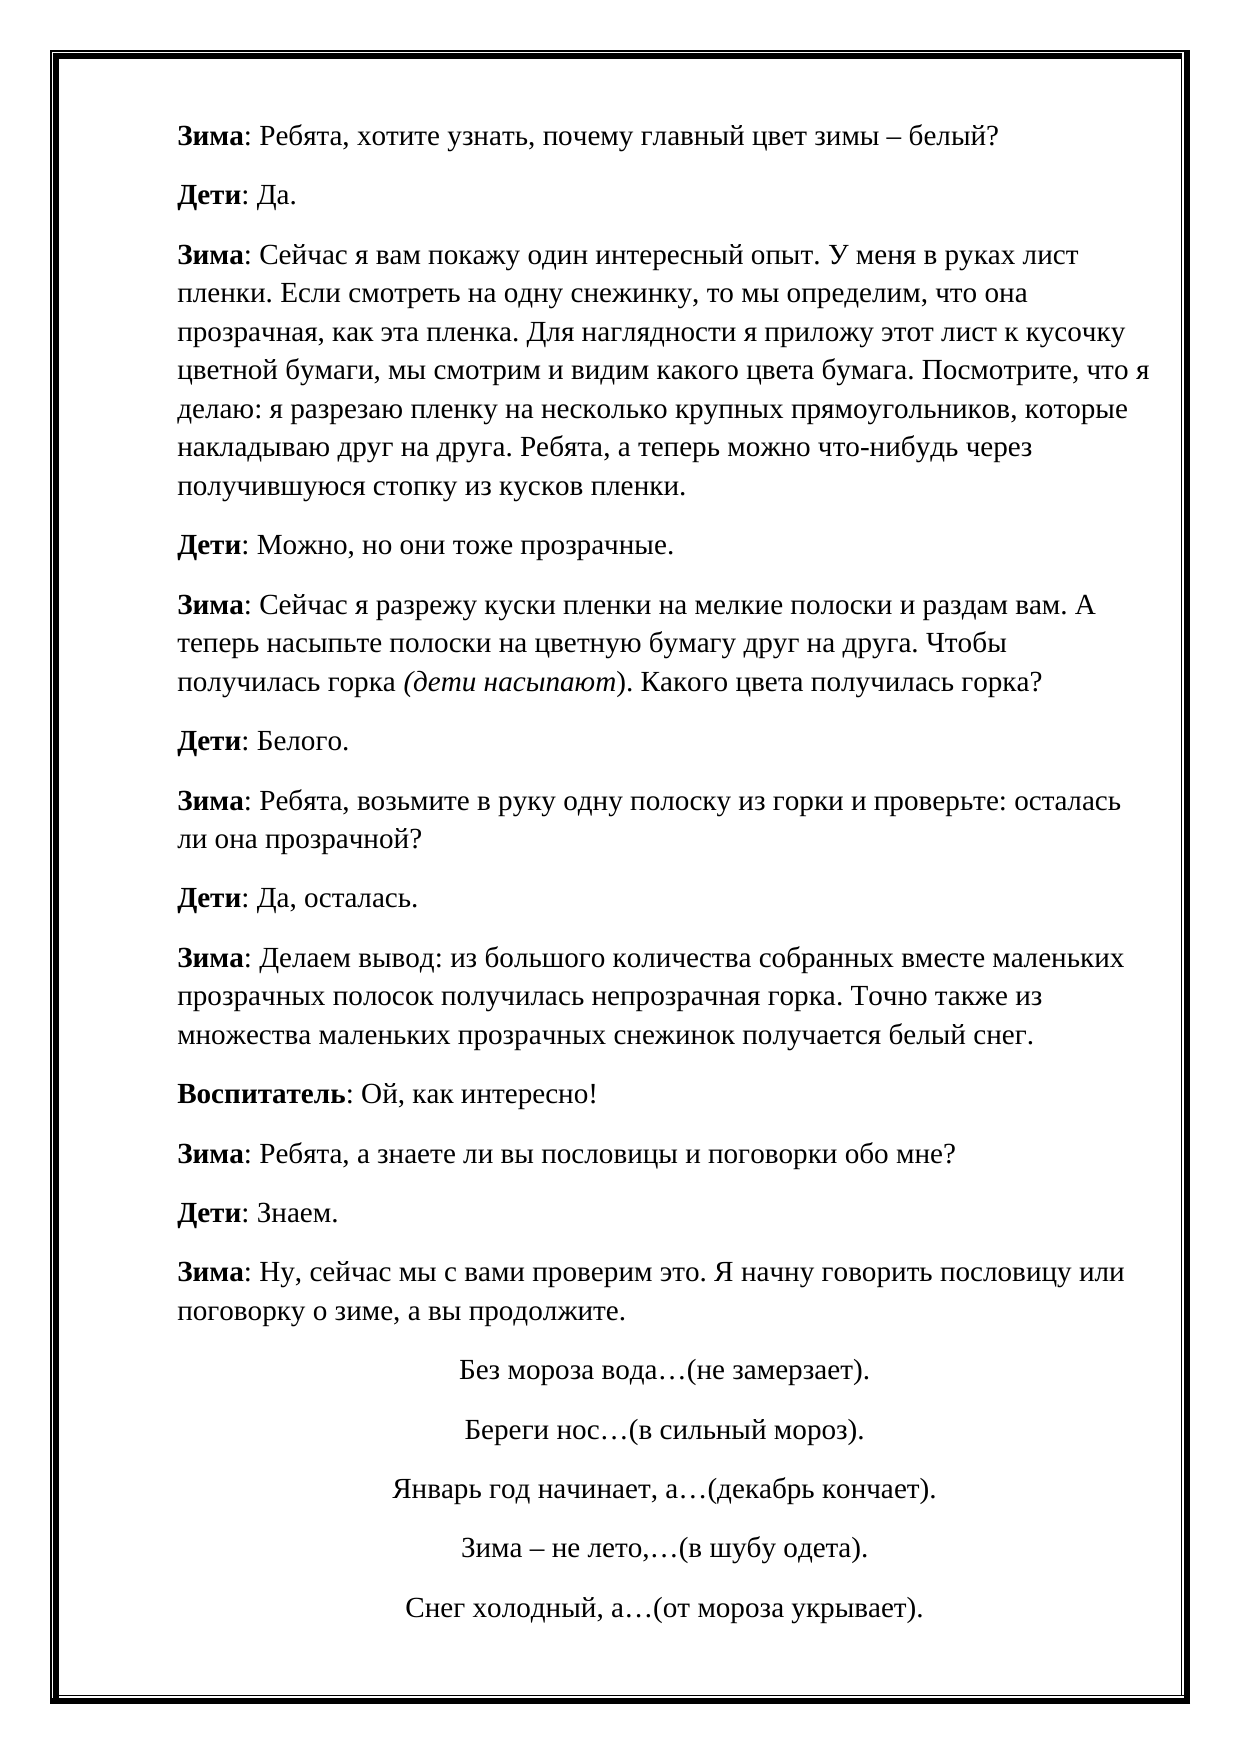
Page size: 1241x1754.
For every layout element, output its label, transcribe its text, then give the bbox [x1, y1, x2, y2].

text Дети: Знаем. [177, 1195, 1152, 1229]
text Береги нос…(в сильный мороз). [177, 1412, 1152, 1445]
text Дети: Белого. [177, 723, 1152, 757]
text Зима: Ребята, возьмите в руку одну полоску из горки и проверьте: осталась ли она прозрачной? [177, 783, 1152, 855]
text Дети: Да. [177, 177, 1152, 211]
text Январь год начинает, а…(декабрь кончает). [177, 1471, 1152, 1505]
text Дети: Можно, но они тоже прозрачные. [177, 527, 1152, 561]
text Зима – не лето,…(в шубу одета). [177, 1531, 1152, 1564]
text Дети: Да, осталась. [177, 881, 1152, 914]
text Воспитатель: Ой, как интересно! [177, 1076, 1152, 1110]
text Без мороза вода…(не замерзает). [177, 1352, 1152, 1386]
text Снег холодный, а…(от мороза укрывает). [177, 1590, 1152, 1623]
text Зима: Делаем вывод: из большого количества собранных вместе маленьких прозрачных полосок получилась непрозрачная горка. Точно также из множества маленьких прозрачных снежинок получается белый снег. [177, 940, 1152, 1051]
text Зима: Сейчас я разрежу куски пленки на мелкие полоски и раздам вам. А теперь насыпьте полоски на цветную бумагу друг на друга. Чтобы получилась горка (дети насыпают). Какого цвета получилась горка? [177, 587, 1152, 697]
text Зима: Ну, сейчас мы с вами проверим это. Я начну говорить пословицу или поговорку о зиме, а вы продолжите. [177, 1254, 1152, 1327]
text Зима: Ребята, хотите узнать, почему главный цвет зимы – белый? [177, 118, 1152, 152]
text Зима: Сейчас я вам покажу один интересный опыт. У меня в руках лист пленки. Если смотреть на одну снежинку, то мы определим, что она прозрачная, как эта пленка. Для наглядности я приложу этот лист к кусочку цветной бумаги, мы смотрим и видим какого цвета бумага. Посмотрите, что я делаю: я разрезаю пленку на несколько крупных прямоугольников, которые накладываю друг на друга. Ребята, а теперь можно что-нибудь через получившуюся стопку из кусков пленки. [177, 237, 1152, 502]
text Зима: Ребята, а знаете ли вы пословицы и поговорки обо мне? [177, 1136, 1152, 1169]
